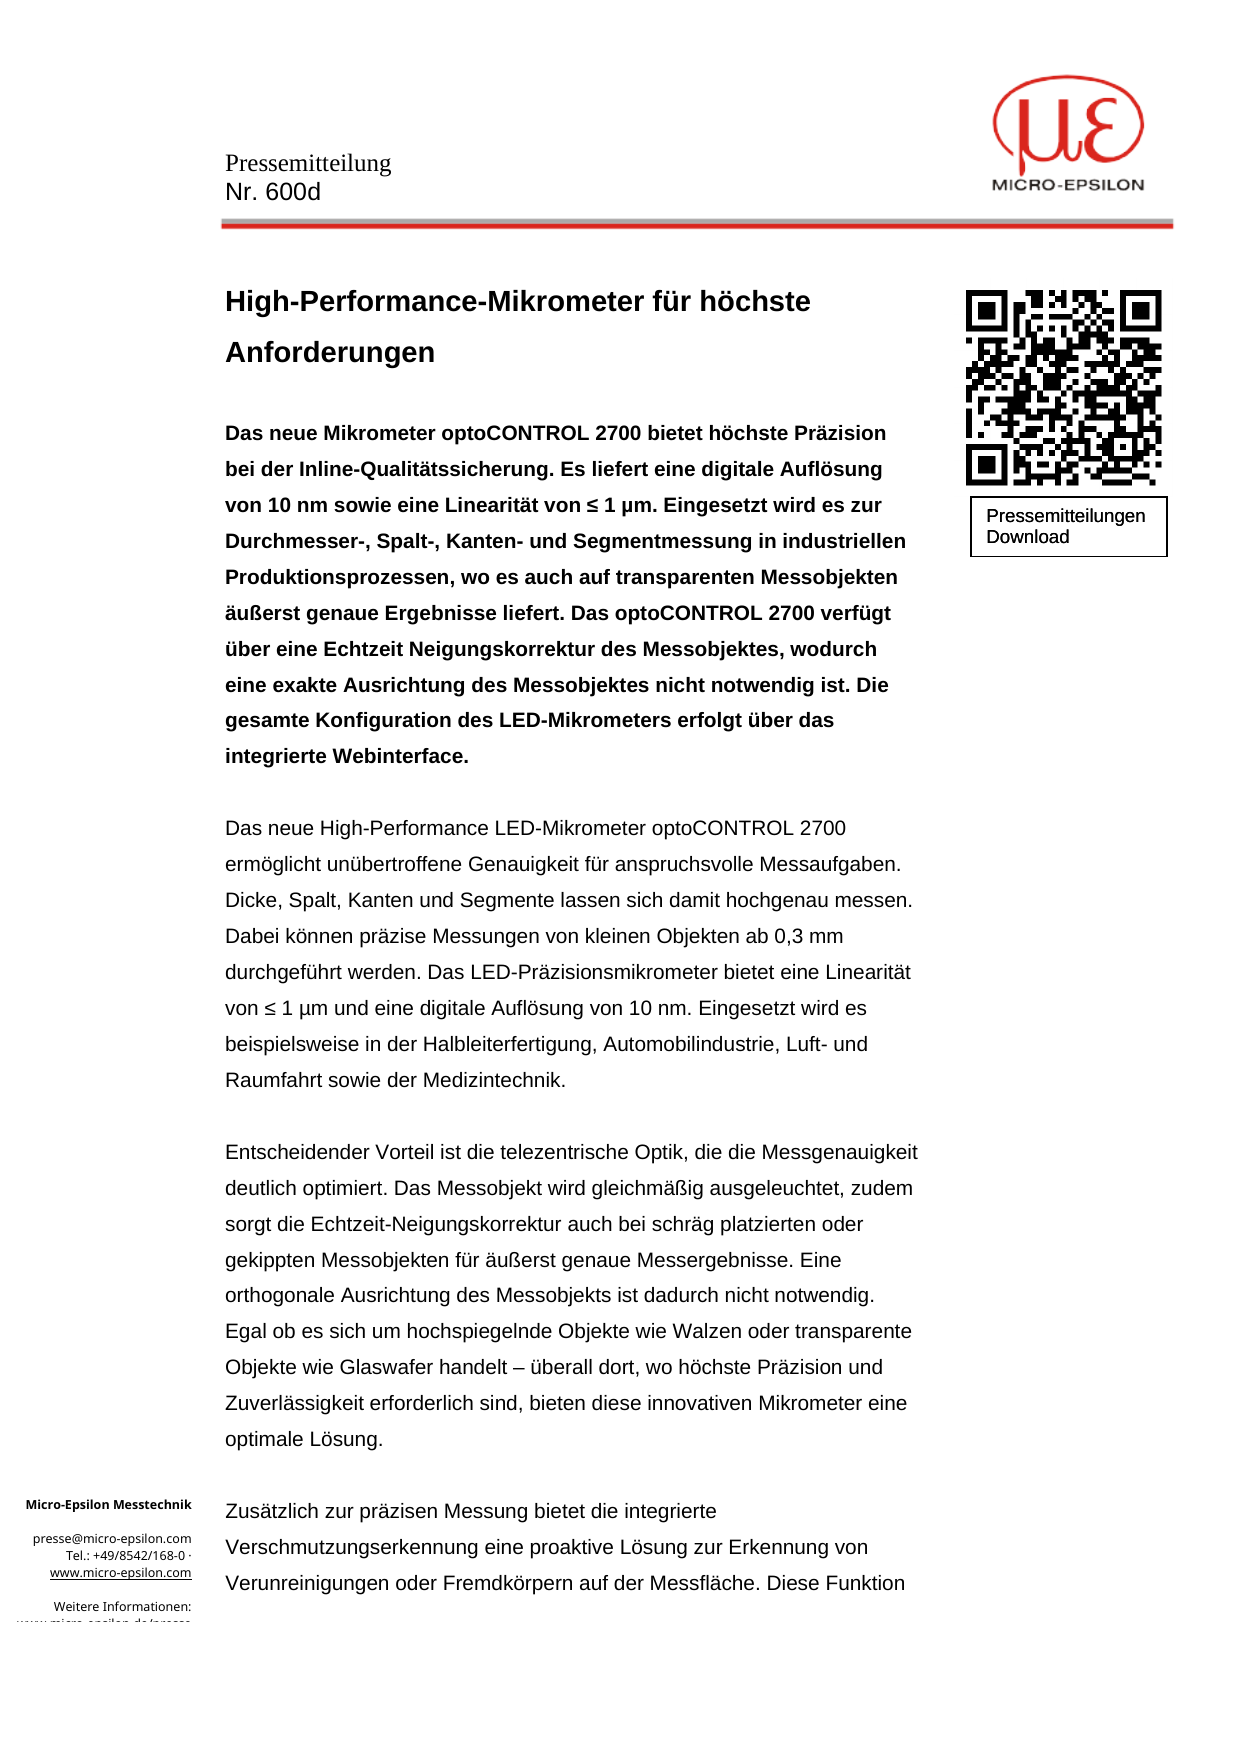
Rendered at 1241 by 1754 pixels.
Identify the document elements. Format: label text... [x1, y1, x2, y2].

text Nr. 600d [225, 176, 919, 205]
picture [954, 278, 1173, 497]
text Das neue High-Performance LED-Mikrometer optoCONTROL 2700 ermöglicht unübertroffene Genauigkeit für anspruchsvolle Messaufgaben. Dicke, Spalt, Kanten und Segmente lassen sich damit hochgenau messen. Dabei können präzise Messungen von kleinen Objekten ab 0,3 mm durchgeführt werden. Das LED-Präzisionsmikrometer bietet eine Linearität von ≤ 1 µm und eine digitale Auflösung von 10 nm. Eingesetzt wird es beispielsweise in der Halbleiterfertigung, Automobilindustrie, Luft- und Raumfahrt sowie der Medizintechnik. [225, 816, 919, 1092]
text Pressemitteilung [225, 148, 919, 176]
text High-Performance-Mikrometer für höchste Anforderungen [225, 284, 919, 368]
text Zusätzlich zur präzisen Messung bietet die integrierte Verschmutzungserkennung eine proaktive Lösung zur Erkennung von Verunreinigungen oder Fremdkörpern auf der Messfläche. Diese Funktion [225, 1499, 919, 1595]
text Entscheidender Vorteil ist die telezentrische Optik, die die Messgenauigkeit deutlich optimiert. Das Messobjekt wird gleichmäßig ausgeleuchtet, zudem sorgt die Echtzeit-Neigungskorrektur auch bei schräg platzierten oder gekippten Messobjekten für äußerst genaue Messergebnisse. Eine orthogonale Ausrichtung des Messobjekts ist dadurch nicht notwendig. [225, 1139, 919, 1307]
text Das neue Mikrometer optoCONTROL 2700 bietet höchste Präzision bei der Inline-Qualitätssicherung. Es liefert eine digitale Auflösung von 10 nm sowie eine Linearität von ≤ 1 µm. Eingesetzt wird es zur Durchmesser-, Spalt-, Kanten- und Segmentmessung in industriellen Produktionsprozessen, wo es auch auf transparenten Messobjekten äußerst genaue Ergebnisse liefert. Das optoCONTROL 2700 verfügt über eine Echtzeit Neigungskorrektur des Messobjektes, wodurch eine exakte Ausrichtung des Messobjektes nicht notwendig ist. Die gesamte Konfiguration des LED-Mikrometers erfolgt über das integrierte Webinterface. [225, 421, 919, 768]
text Egal ob es sich um hochspiegelnde Objekte wie Walzen oder transparente Objekte wie Glaswafer handelt – überall dort, wo höchste Präzision und Zuverlässigkeit erforderlich sind, bieten diese innovativen Mikrometer eine optimale Lösung. [225, 1319, 919, 1451]
